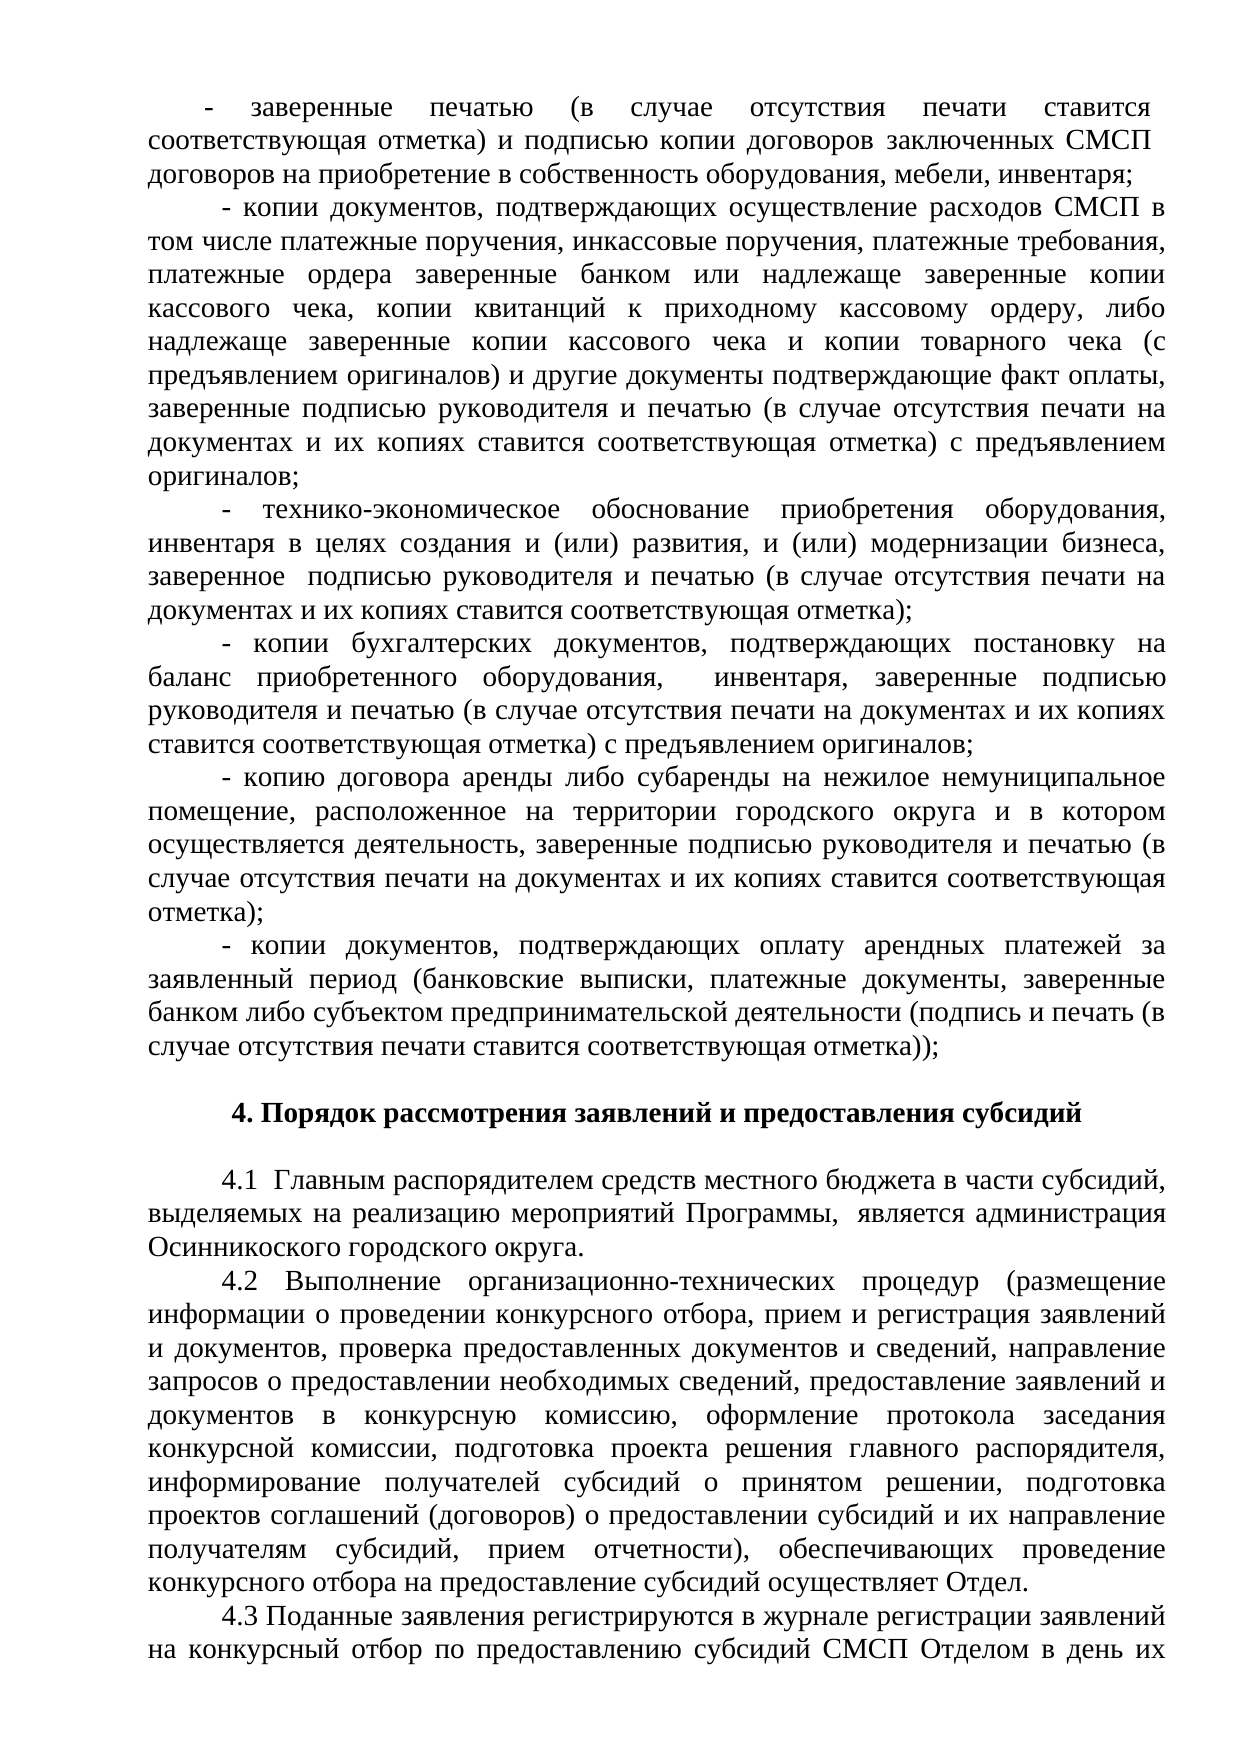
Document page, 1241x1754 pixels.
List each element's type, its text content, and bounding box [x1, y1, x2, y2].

text - заверенные печатью (в случае отсутствия печати ставится соответствующая отметка) и подписью копии договоров заключенных СМСП договоров на приобретение в собственность оборудования, мебели, инвентаря; [148, 89, 1152, 189]
text - копию договора аренды либо субаренды на нежилое немуниципальное помещение, расположенное на территории городского округа и в котором осуществляется деятельность, заверенные подписью руководителя и печатью (в случае отсутствия печати на документах и их копиях ставится соответствующая отметка); [148, 759, 1167, 927]
text - копии бухгалтерских документов, подтверждающих постановку на баланс приобретенного оборудования, инвентаря, заверенные подписью руководителя и печатью (в случае отсутствия печати на документах и их копиях ставится соответствующая отметка) с предъявлением оригиналов; [148, 625, 1167, 759]
text - копии документов, подтверждающих осуществление расходов СМСП в том числе платежные поручения, инкассовые поручения, платежные требования, платежные ордера заверенные банком или надлежаще заверенные копии кассового чека, копии квитанций к приходному кассовому ордеру, либо надлежаще заверенные копии кассового чека и копии товарного чека (с предъявлением оригиналов) и другие документы подтверждающие факт оплаты, заверенные подписью руководителя и печатью (в случае отсутствия печати на документах и их копиях ставится соответствующая отметка) с предъявлением оригиналов; [148, 189, 1167, 491]
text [148, 1598, 1167, 1665]
text 4.2 Выполнение организационно-технических процедур (размещение информации о проведении конкурсного отбора, прием и регистрация заявлений и документов, проверка предоставленных документов и сведений, направление запросов о предоставлении необходимых сведений, предоставление заявлений и документов в конкурсную комиссию, оформление протокола заседания конкурсной комиссии, подготовка проекта решения главного распорядителя, информирование получателей субсидий о принятом решении, подготовка проектов соглашений (договоров) о предоставлении субсидий и их направление получателям субсидий, прием отчетности), обеспечивающих проведение конкурсного отбора на предоставление субсидий осуществляет Отдел. [148, 1263, 1167, 1598]
text - копии документов, подтверждающих оплату арендных платежей за заявленный период (банковские выписки, платежные документы, заверенные банком либо субъектом предпринимательской деятельности (подпись и печать (в случае отсутствия печати ставится соответствующая отметка)); [148, 927, 1167, 1061]
text - технико-экономическое обоснование приобретения оборудования, инвентаря в целях создания и (или) развития, и (или) модернизации бизнеса, заверенное подписью руководителя и печатью (в случае отсутствия печати на документах и их копиях ставится соответствующая отметка); [148, 491, 1167, 625]
text 4.1 Главным распорядителем средств местного бюджета в части субсидий, выделяемых на реализацию мероприятий Программы, является администрация Осинникоского городского округа. [148, 1162, 1167, 1263]
text 4. Порядок рассмотрения заявлений и предоставления субсидий [148, 1095, 1167, 1128]
